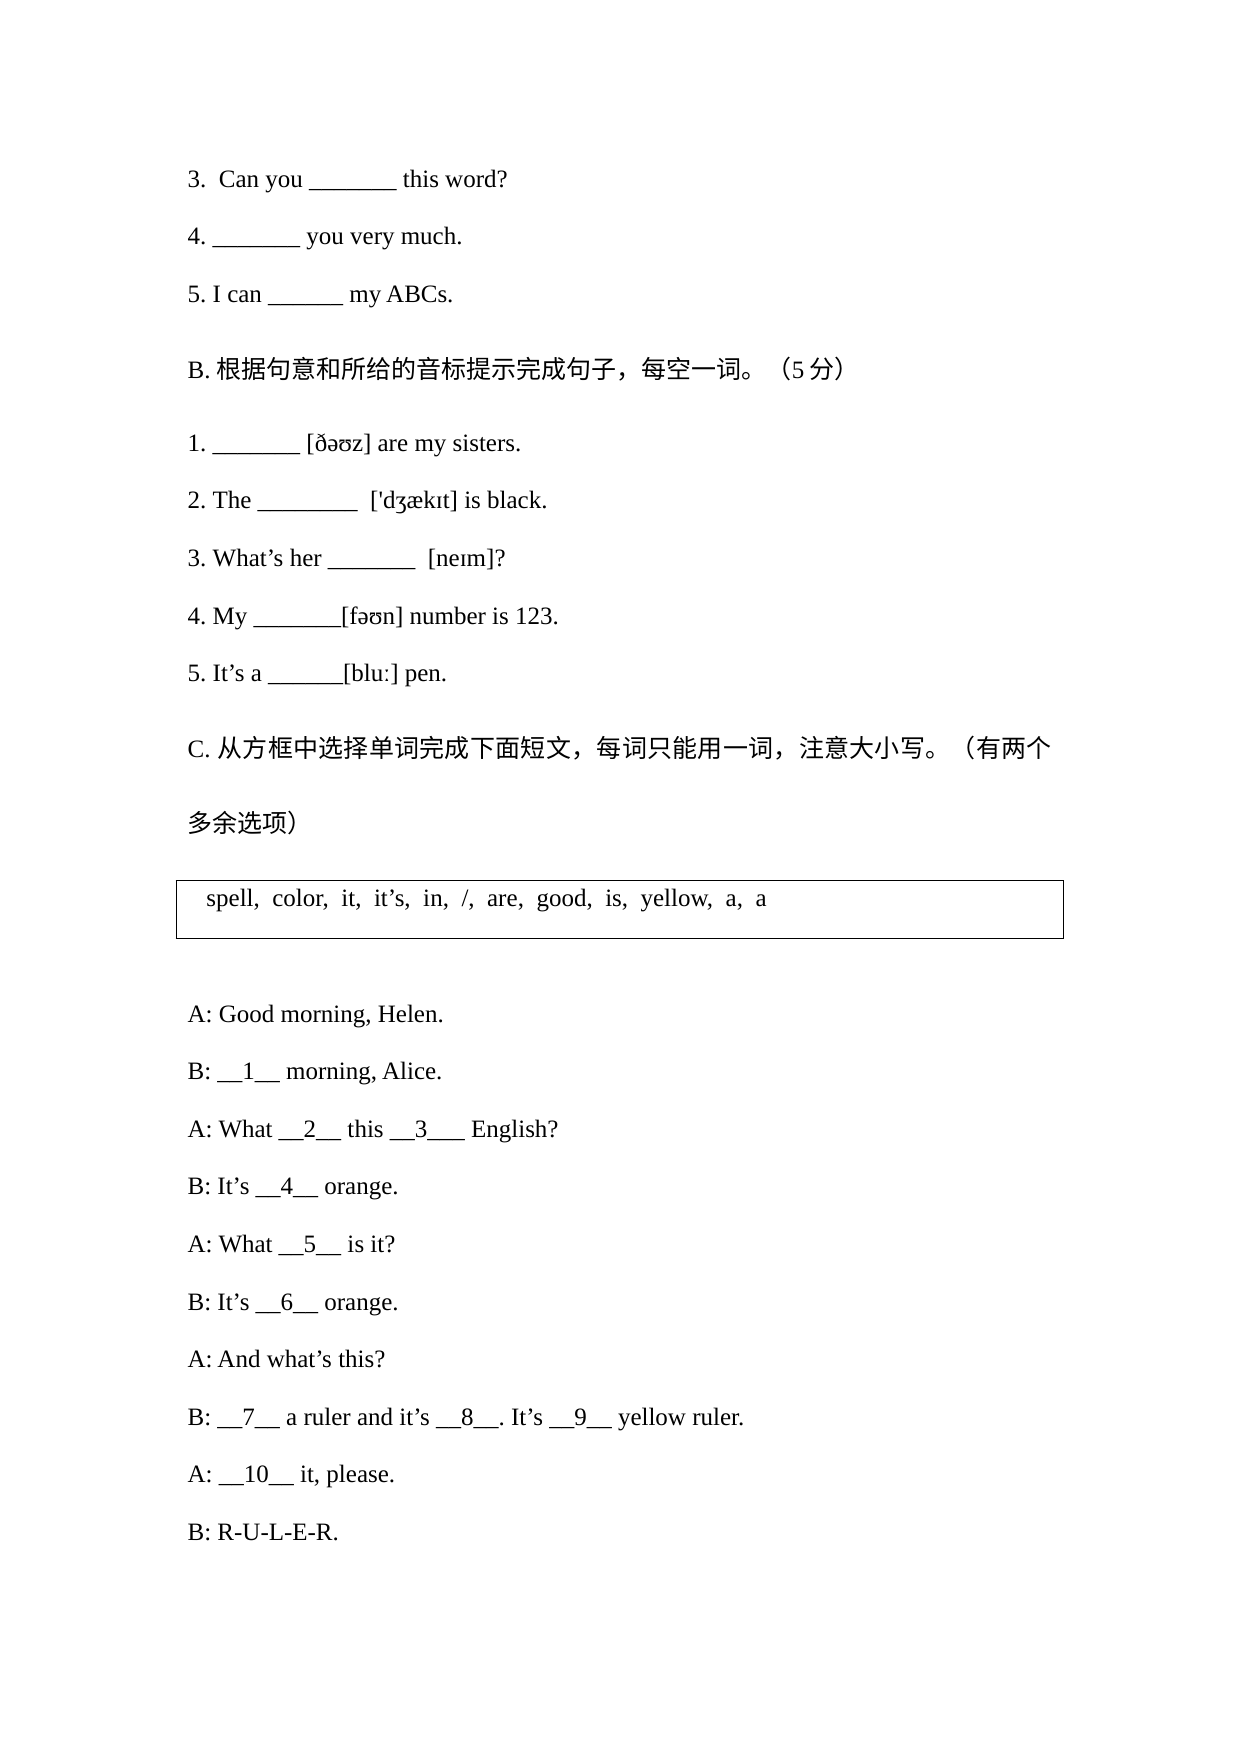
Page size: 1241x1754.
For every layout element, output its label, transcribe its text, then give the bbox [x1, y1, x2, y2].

list A: What __2__ this __3___ English? [187, 1112, 1053, 1144]
list B. 根据句意和所给的音标提示完成句子，每空一词。（5分） [187, 335, 1053, 400]
table_header spell, color, it, it’s, in, /, are, good, is, yellow, a, a [177, 881, 1063, 938]
list A: And what’s this? [187, 1342, 1053, 1375]
list A: Good morning, Helen. [187, 997, 1053, 1029]
list B: __1__ morning, Alice. [187, 1054, 1053, 1087]
list B: __7__ a ruler and it’s __8__. It’s __9__ yellow ruler. [187, 1400, 1053, 1432]
list A: __10__ it, please. [187, 1458, 1053, 1490]
list _______ [ðəʊz] are my sisters. [187, 426, 1053, 458]
list B: R-U-L-E-R. [187, 1515, 1053, 1548]
list It’s a ______[bluː] pen. [187, 656, 1053, 689]
list What’s her _______ [neɪm]? [187, 541, 1053, 574]
list Can you _______ this word? [187, 162, 1053, 194]
list B: It’s __6__ orange. [187, 1285, 1053, 1317]
list I can ______ my ABCs. [187, 277, 1053, 310]
list A: What __5__ is it? [187, 1227, 1053, 1260]
list My _______[fəʊn] number is 123. [187, 599, 1053, 631]
list _______ you very much. [187, 219, 1053, 252]
list B: It’s __4__ orange. [187, 1169, 1053, 1202]
list C. 从方框中选择单词完成下面短文，每词只能用一词，注意大小写。（有两个多余选项） [187, 714, 1053, 854]
list The ________ ['dʒækɪt] is black. [187, 484, 1053, 516]
